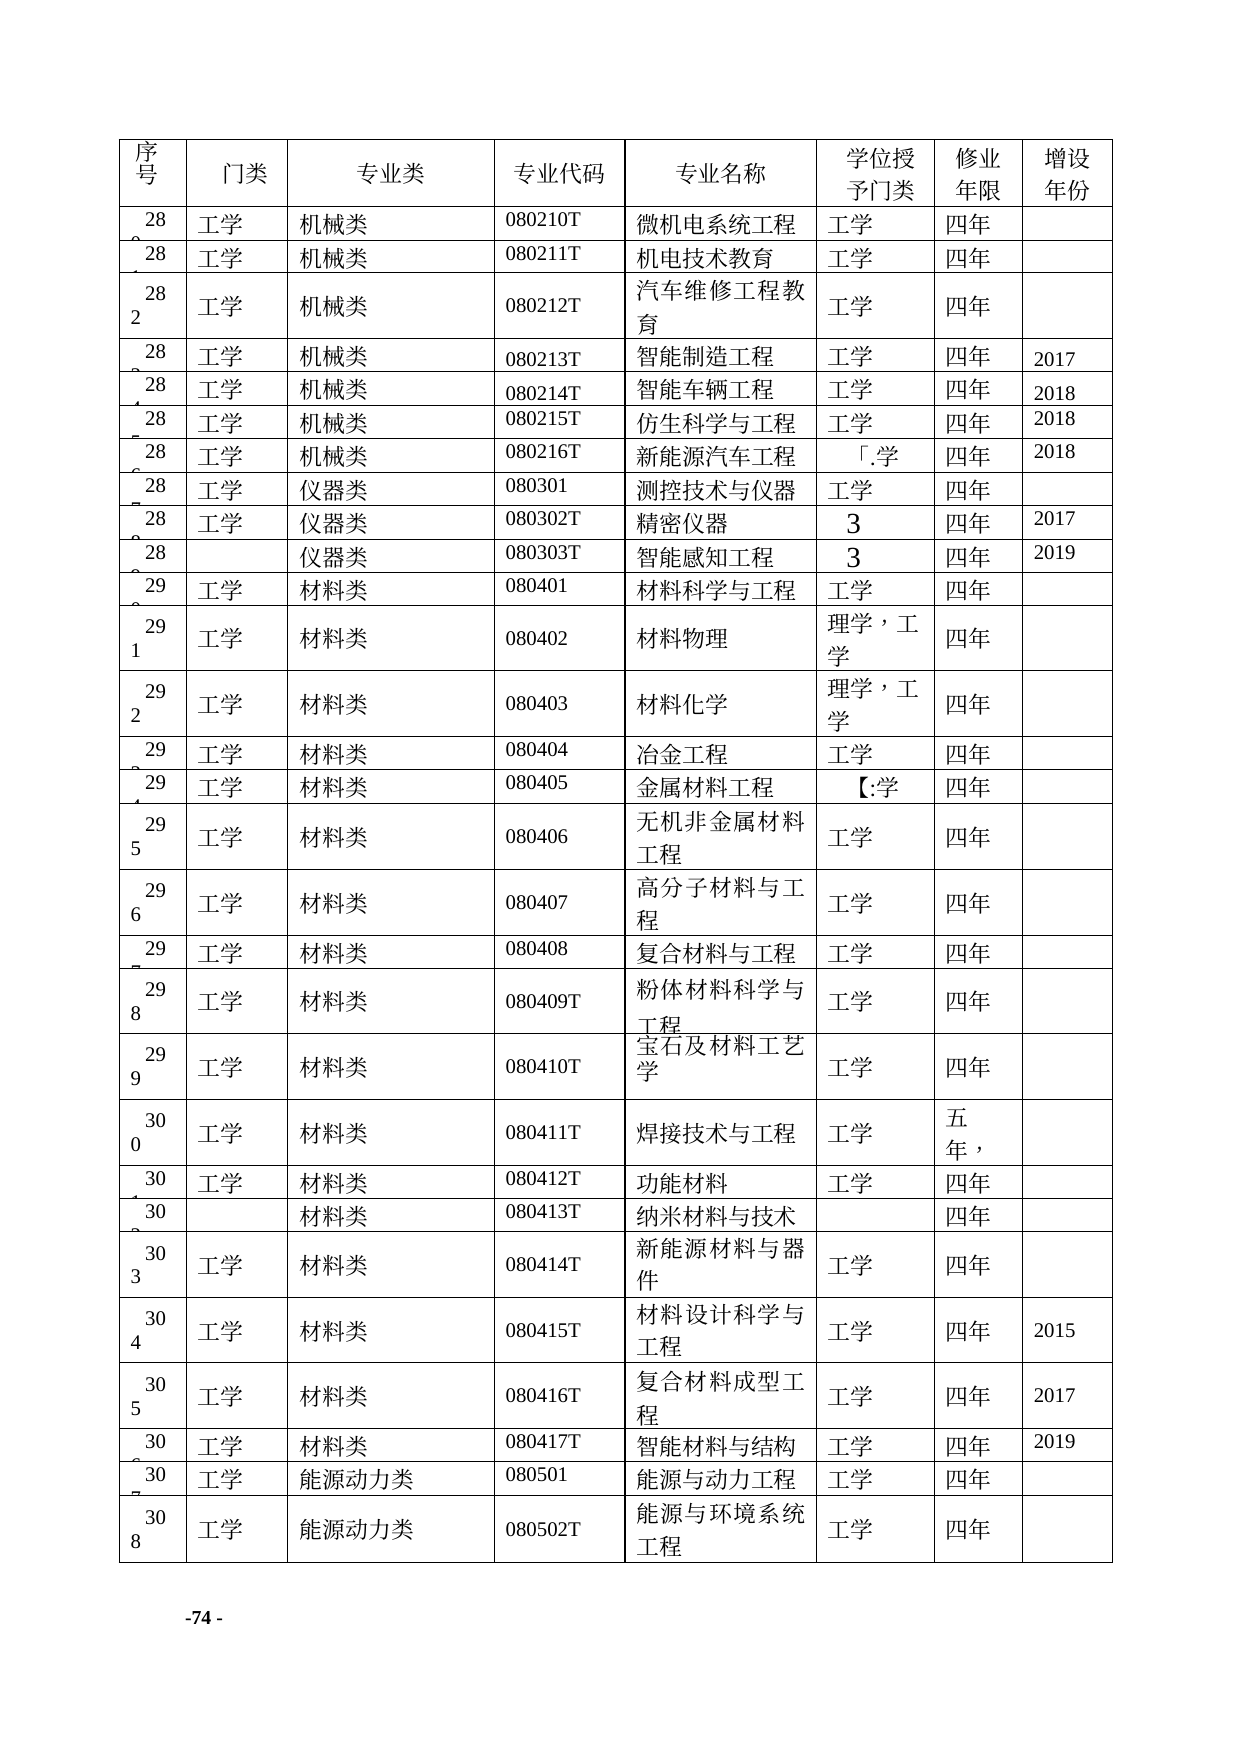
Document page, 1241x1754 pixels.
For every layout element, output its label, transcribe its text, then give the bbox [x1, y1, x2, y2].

table_cell 281 [120, 241, 186, 272]
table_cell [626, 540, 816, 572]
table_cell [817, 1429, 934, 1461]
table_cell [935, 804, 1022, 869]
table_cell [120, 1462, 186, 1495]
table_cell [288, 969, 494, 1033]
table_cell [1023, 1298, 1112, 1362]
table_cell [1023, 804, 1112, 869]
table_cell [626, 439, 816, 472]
table_cell 280 [120, 207, 186, 240]
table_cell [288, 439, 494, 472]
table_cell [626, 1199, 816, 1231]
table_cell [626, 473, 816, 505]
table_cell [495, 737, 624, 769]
table_cell 2018 [1023, 372, 1112, 405]
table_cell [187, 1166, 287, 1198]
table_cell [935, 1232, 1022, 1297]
table_cell 四年 [935, 372, 1022, 405]
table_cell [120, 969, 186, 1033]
table_cell 284 [120, 372, 186, 405]
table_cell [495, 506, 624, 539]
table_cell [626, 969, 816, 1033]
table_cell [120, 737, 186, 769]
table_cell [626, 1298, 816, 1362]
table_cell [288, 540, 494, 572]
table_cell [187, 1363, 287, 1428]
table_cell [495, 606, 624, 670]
table_cell 四年 [935, 273, 1022, 338]
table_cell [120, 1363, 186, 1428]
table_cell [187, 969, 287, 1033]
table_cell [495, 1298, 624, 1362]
table_header 修业 年限 [935, 140, 1022, 206]
table_cell 080212T [495, 273, 624, 338]
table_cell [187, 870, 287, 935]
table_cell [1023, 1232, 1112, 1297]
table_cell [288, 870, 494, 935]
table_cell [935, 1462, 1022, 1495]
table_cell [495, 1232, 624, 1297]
table_cell 工学 [817, 241, 934, 272]
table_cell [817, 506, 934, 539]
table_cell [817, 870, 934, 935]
table_cell 工学 [187, 339, 287, 371]
table_cell 工学 [187, 372, 287, 405]
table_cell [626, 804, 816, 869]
table_header 门类 [187, 140, 287, 206]
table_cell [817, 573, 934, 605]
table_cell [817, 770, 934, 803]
table_cell 080214T [495, 372, 624, 405]
table_header 学位授 予门类 [817, 140, 934, 206]
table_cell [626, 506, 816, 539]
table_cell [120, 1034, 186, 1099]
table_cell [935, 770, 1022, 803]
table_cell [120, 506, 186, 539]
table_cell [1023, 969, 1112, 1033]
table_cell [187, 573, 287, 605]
table_cell 四年 [935, 207, 1022, 240]
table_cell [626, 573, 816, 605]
table_cell 285 [120, 406, 186, 438]
table_cell 工学 [187, 406, 287, 438]
table_header 专业名称 [626, 140, 816, 206]
table_cell [1023, 273, 1112, 338]
table_cell 080215T [495, 406, 624, 438]
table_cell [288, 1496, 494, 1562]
table_cell 080213T [495, 339, 624, 371]
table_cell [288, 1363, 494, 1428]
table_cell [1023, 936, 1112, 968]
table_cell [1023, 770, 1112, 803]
table_cell 机械类 [288, 241, 494, 272]
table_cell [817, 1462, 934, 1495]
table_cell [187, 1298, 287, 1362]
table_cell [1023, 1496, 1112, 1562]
table_cell 工学 [817, 372, 934, 405]
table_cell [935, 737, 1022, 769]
table_cell 080210T [495, 207, 624, 240]
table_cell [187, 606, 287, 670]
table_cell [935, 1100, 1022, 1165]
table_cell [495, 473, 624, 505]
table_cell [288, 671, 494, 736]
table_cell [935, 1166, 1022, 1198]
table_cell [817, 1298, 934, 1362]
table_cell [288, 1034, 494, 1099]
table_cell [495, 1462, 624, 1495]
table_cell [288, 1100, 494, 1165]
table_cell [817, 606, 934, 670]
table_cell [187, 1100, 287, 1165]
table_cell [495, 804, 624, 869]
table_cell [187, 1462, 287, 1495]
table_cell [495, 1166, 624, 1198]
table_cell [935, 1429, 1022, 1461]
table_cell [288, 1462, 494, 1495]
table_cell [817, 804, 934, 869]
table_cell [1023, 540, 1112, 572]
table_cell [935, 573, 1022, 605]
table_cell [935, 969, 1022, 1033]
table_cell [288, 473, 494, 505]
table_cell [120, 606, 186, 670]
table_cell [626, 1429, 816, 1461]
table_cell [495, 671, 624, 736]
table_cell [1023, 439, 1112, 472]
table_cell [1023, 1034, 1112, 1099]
table_cell 微机电系统工程 [626, 207, 816, 240]
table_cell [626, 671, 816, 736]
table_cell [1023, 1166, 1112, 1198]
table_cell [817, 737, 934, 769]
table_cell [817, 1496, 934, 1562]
table_header 专业代码 [495, 140, 624, 206]
table_cell 2018 [1023, 406, 1112, 438]
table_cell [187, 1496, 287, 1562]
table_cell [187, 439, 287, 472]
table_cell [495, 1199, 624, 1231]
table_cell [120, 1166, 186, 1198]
table_cell 机械类 [288, 339, 494, 371]
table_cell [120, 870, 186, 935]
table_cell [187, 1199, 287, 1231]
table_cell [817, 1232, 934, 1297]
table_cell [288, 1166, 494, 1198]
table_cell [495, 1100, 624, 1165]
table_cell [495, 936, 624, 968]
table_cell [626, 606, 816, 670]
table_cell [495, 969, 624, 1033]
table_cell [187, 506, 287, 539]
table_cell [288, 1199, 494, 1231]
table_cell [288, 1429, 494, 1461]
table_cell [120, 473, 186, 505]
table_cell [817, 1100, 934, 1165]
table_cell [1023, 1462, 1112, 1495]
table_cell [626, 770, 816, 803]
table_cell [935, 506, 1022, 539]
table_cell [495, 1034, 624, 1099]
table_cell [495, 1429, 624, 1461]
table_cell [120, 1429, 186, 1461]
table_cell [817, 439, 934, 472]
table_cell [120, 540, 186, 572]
table_cell 智能车辆工程 [626, 372, 816, 405]
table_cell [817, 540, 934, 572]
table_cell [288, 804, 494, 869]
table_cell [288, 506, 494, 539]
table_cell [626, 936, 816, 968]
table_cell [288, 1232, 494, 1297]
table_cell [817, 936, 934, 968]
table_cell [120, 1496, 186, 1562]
table_cell 工学 [817, 406, 934, 438]
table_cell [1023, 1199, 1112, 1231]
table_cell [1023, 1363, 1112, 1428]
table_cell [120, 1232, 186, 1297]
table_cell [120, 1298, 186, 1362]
table_cell 工学 [817, 273, 934, 338]
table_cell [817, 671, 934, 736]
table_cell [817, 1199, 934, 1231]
table_cell 工学 [187, 241, 287, 272]
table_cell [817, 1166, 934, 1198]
table_cell 283 [120, 339, 186, 371]
table_cell 机械类 [288, 273, 494, 338]
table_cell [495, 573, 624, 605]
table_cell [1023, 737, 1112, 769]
table_cell 智能制造工程 [626, 339, 816, 371]
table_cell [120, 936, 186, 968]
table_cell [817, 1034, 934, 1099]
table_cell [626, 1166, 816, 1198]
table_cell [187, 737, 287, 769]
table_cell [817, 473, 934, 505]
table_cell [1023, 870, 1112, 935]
table_cell 工学 [817, 207, 934, 240]
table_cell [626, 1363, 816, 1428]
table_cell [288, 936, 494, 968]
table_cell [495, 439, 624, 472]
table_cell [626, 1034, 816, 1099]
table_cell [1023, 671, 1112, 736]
table_cell 282 [120, 273, 186, 338]
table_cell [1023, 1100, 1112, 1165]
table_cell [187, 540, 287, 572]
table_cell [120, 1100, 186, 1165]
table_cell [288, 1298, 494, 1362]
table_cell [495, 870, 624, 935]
table_cell 2017 [1023, 339, 1112, 371]
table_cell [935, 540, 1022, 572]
table_header 序号 [120, 140, 186, 206]
table_cell 汽车维修工程教 育 [626, 273, 816, 338]
table_header 专业类 [288, 140, 494, 206]
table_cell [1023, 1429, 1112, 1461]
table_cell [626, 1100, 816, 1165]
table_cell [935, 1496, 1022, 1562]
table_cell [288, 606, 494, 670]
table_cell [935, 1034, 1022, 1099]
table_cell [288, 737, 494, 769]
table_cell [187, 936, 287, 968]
table_cell 工学 [187, 273, 287, 338]
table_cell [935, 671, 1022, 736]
table_cell 四年 [935, 241, 1022, 272]
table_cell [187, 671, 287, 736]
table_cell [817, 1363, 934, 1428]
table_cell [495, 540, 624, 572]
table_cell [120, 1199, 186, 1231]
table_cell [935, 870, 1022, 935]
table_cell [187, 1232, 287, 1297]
table_cell 工学 [187, 207, 287, 240]
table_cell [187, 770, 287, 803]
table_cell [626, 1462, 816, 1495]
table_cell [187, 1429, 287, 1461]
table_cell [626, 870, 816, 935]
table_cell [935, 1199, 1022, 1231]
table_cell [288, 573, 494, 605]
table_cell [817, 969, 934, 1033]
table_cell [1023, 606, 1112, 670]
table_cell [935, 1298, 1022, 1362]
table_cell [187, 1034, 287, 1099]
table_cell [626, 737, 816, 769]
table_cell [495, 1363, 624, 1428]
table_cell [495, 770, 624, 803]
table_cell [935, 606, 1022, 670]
table_cell 080211T [495, 241, 624, 272]
table_cell 四年 [935, 339, 1022, 371]
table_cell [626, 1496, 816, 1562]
table_cell [1023, 241, 1112, 272]
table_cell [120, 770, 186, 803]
table_cell [1023, 207, 1112, 240]
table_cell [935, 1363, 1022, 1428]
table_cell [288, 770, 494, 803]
table_cell 机械类 [288, 207, 494, 240]
table_cell 机械类 [288, 406, 494, 438]
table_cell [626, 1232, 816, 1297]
table_cell 机电技术教育 [626, 241, 816, 272]
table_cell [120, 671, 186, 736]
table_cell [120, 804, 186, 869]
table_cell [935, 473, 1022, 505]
table_cell 四年 [935, 406, 1022, 438]
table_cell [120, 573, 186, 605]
table_header 增设 年份 [1023, 140, 1112, 206]
table_cell 仿生科学与工程 [626, 406, 816, 438]
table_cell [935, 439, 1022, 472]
table_cell 机械类 [288, 372, 494, 405]
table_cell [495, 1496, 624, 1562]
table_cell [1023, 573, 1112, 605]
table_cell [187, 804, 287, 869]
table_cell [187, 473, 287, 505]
table_cell 工学 [817, 339, 934, 371]
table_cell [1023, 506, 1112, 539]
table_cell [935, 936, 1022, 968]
table_cell 286 [120, 439, 186, 472]
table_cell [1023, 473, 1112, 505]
